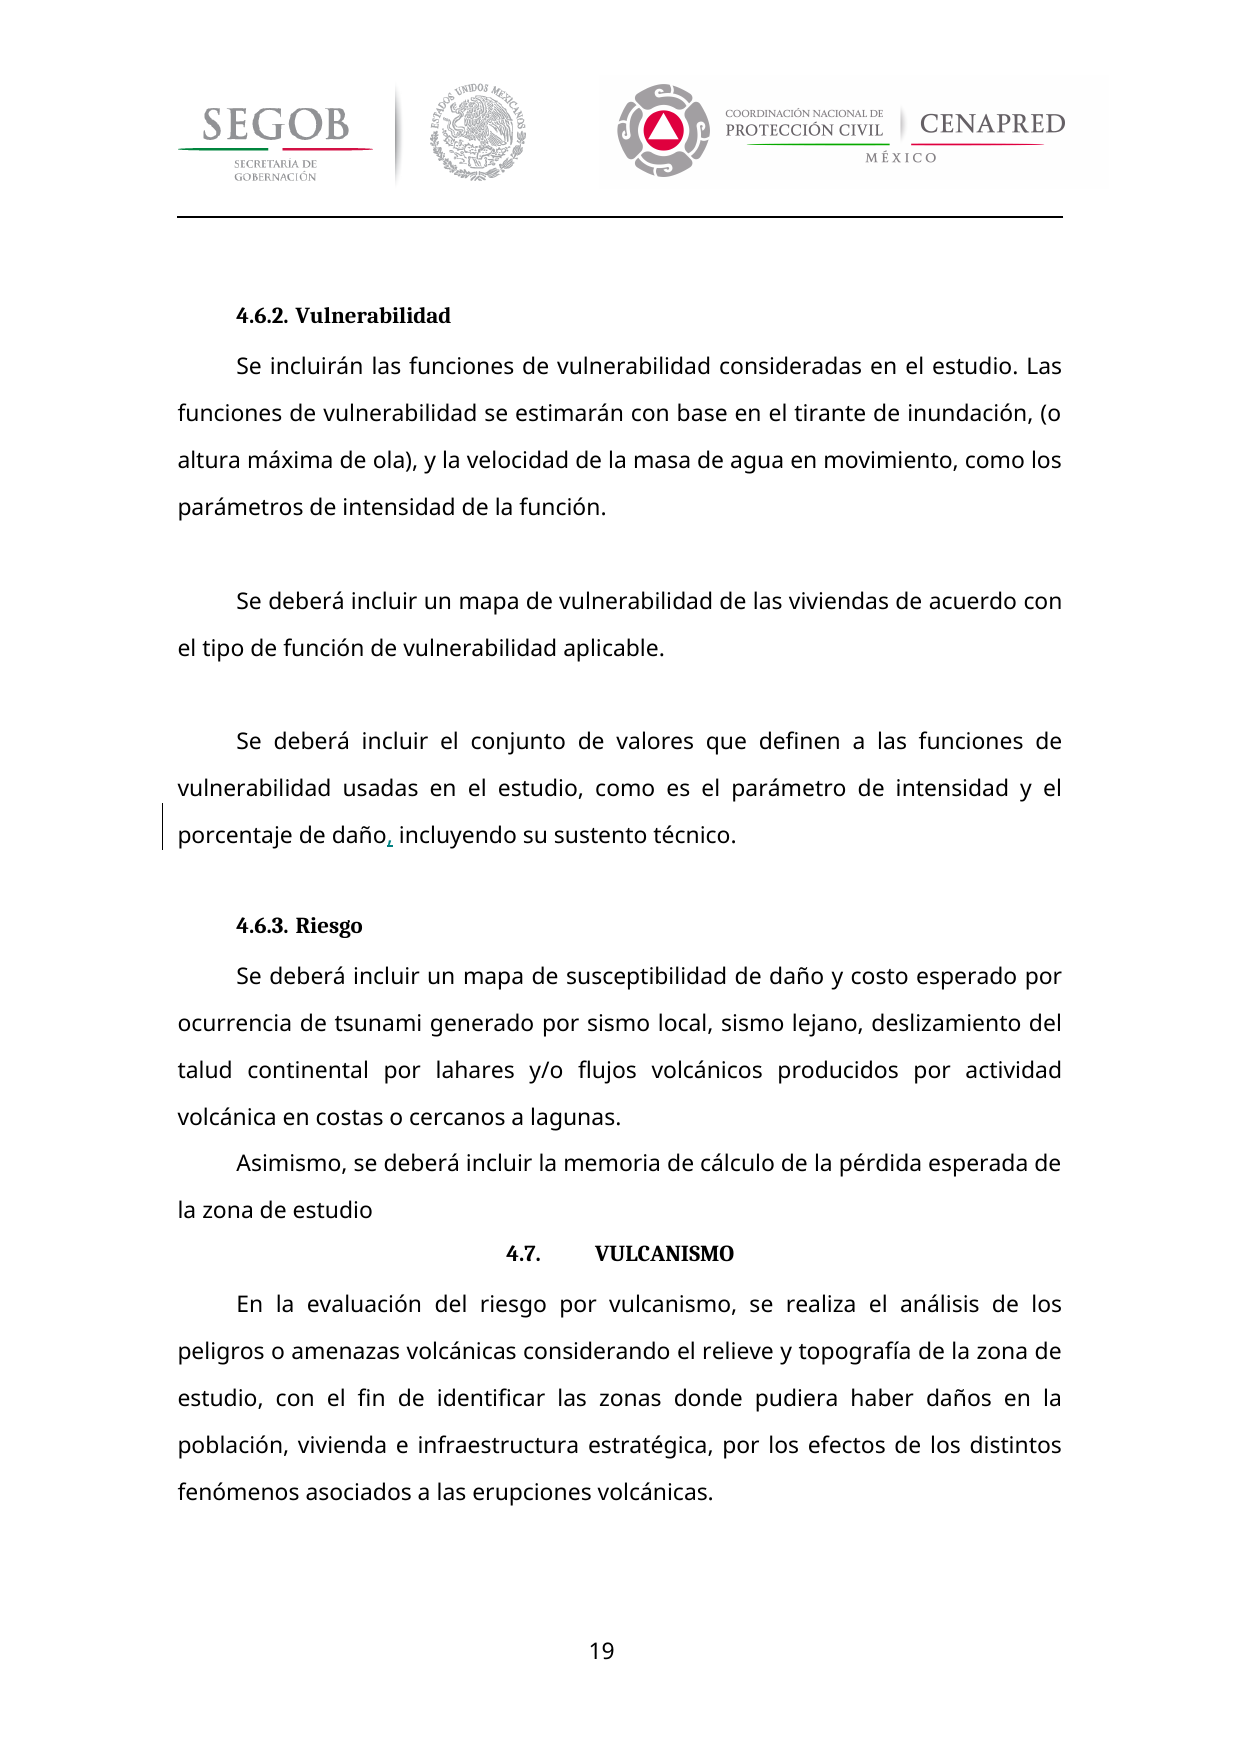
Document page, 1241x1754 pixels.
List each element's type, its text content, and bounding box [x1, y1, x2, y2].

text Se deberá incluir un mapa de vulnerabilidad de las viviendas de acuerdo con el tipo de función de vulnerabilidad aplicable. [177, 584, 1063, 663]
picture [598, 75, 1109, 189]
text Se deberá incluir un mapa de susceptibilidad de daño y costo esperado por ocurrencia de tsunami generado por sismo local, sismo lejano, deslizamiento del talud continental por lahares y/o flujos volcánicos producidos por actividad volcánica en costas o cercanos a lagunas. [177, 960, 1063, 1132]
text Se deberá incluir el conjunto de valores que definen a las funciones de vulnerabilidad usadas en el estudio, como es el parámetro de intensidad y el porcentaje de daño incluyendo su sustento técnico. [177, 725, 1063, 850]
subtitle Riesgo [236, 913, 1063, 939]
subtitle Vulnerabilidad [236, 303, 1063, 329]
text En la evaluación del riesgo por vulcanismo, se realiza el análisis de los peligros o amenazas volcánicas considerando el relieve y topografía de la zona de estudio, con el fin de identificar las zonas donde pudiera haber daños en la población, vivienda e infraestructura estratégica, por los efectos de los distintos fenómenos asociados a las erupciones volcánicas. [177, 1288, 1063, 1507]
text Asimismo, se deberá incluir la memoria de cálculo de la pérdida esperada de la zona de estudio [177, 1147, 1063, 1226]
text Se incluirán las funciones de vulnerabilidad consideradas en el estudio. Las funciones de vulnerabilidad se estimarán con base en el tirante de inundación, (o altura máxima de ola), y la velocidad de la masa de agua en movimiento, como los parámetros de intensidad de la función. [177, 350, 1063, 522]
picture [175, 75, 528, 197]
subtitle Vulcanismo [177, 1241, 1063, 1267]
